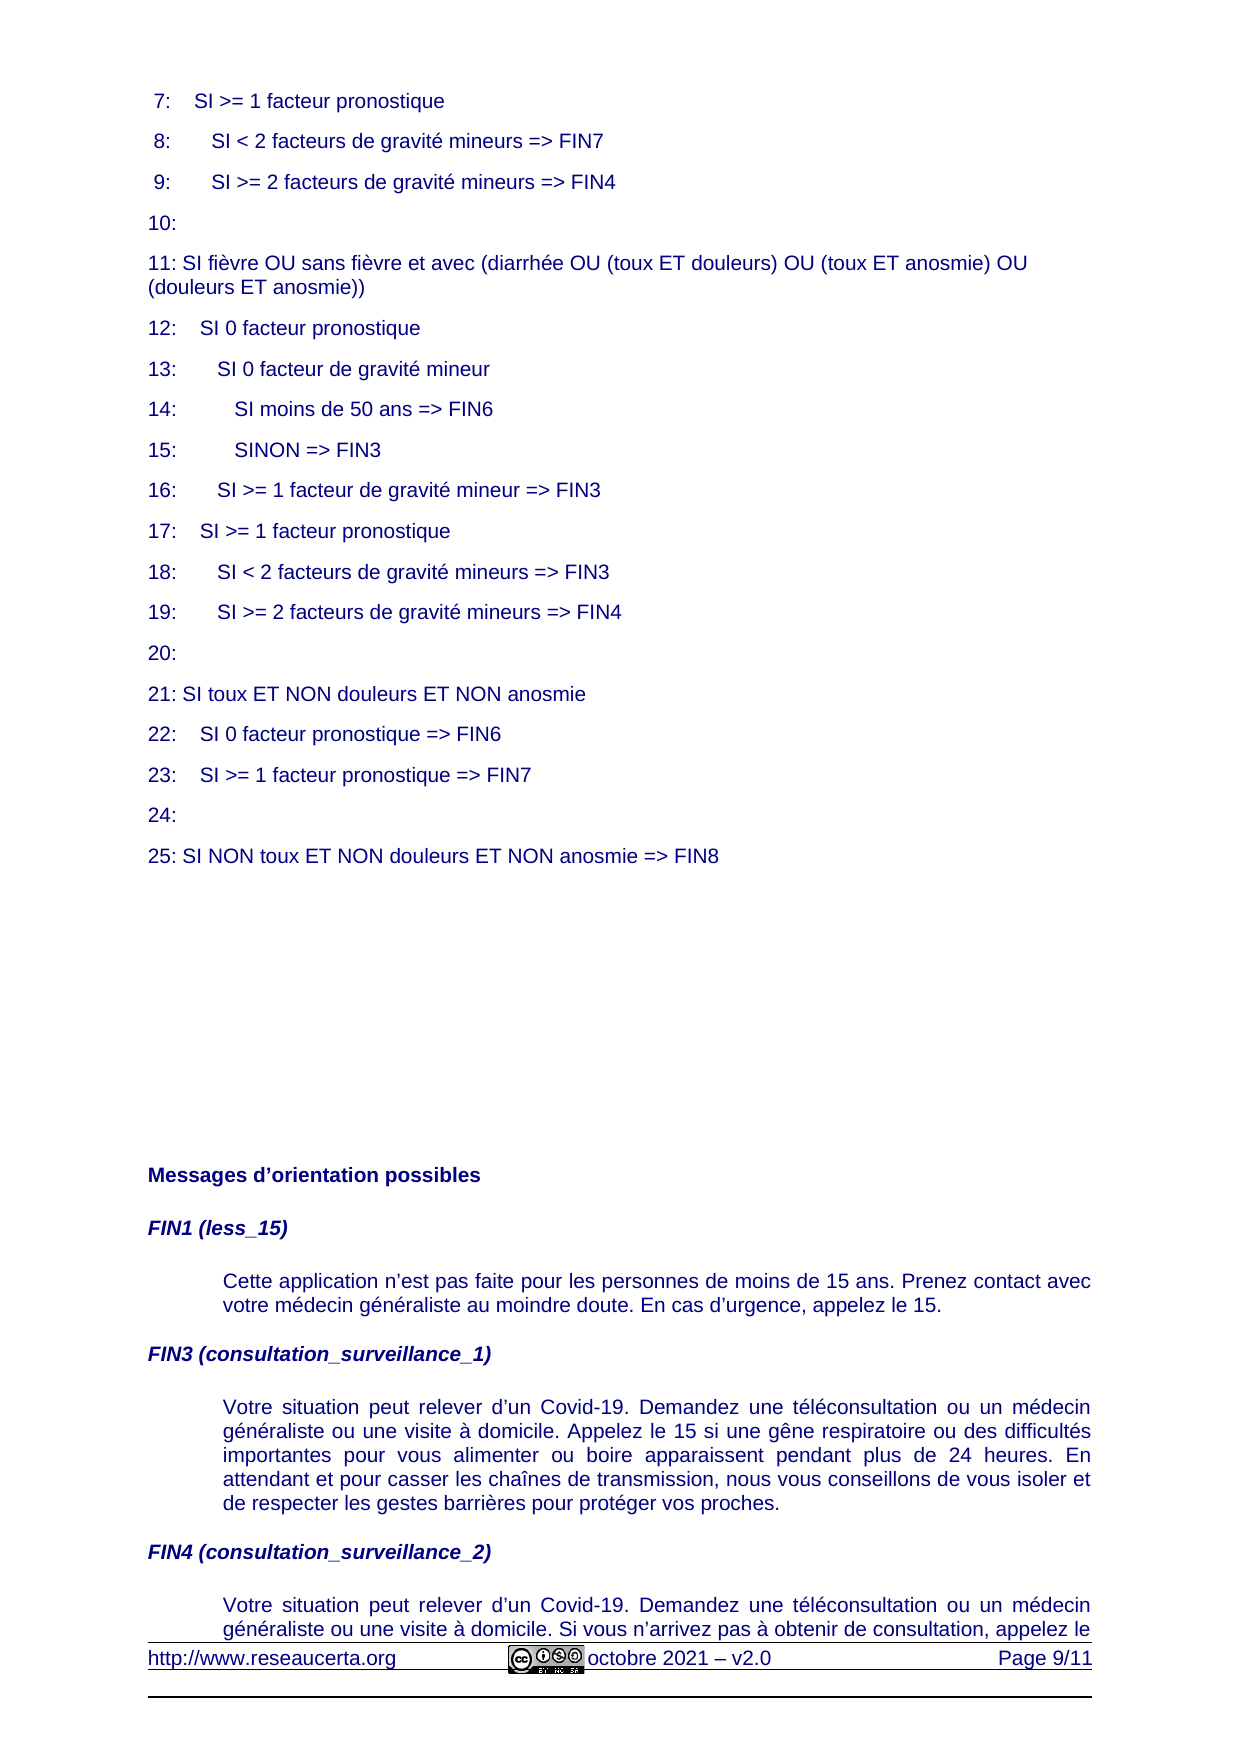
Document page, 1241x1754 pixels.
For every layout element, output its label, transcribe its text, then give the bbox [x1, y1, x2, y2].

text 25: SI NON toux ET NON douleurs ET NON anosmie => FIN8 [148, 844, 1092, 868]
text 21: SI toux ET NON douleurs ET NON anosmie [148, 681, 1092, 705]
text FIN1 (less_15) [148, 1216, 1092, 1240]
text Messages d’orientation possibles [148, 1163, 1092, 1187]
text 11: SI fièvre OU sans fièvre et avec (diarrhée OU (toux ET douleurs) OU (toux ET anosmie) OU (douleurs ET anosmie)) [148, 251, 1092, 299]
text FIN3 (consultation_surveillance_1) [148, 1342, 1092, 1366]
text Cette application n’est pas faite pour les personnes de moins de 15 ans. Prenez contact avec votre médecin généraliste au moindre doute. En cas d’urgence, appelez le 15. [223, 1269, 1092, 1317]
text 20: [148, 641, 1092, 665]
text 17: SI >= 1 facteur pronostique [148, 519, 1092, 543]
text Votre situation peut relever d’un Covid-19. Demandez une téléconsultation ou un médecin généraliste ou une visite à domicile. Appelez le 15 si une gêne respiratoire ou des difficultés importantes pour vous alimenter ou boire apparaissent pendant plus de 24 heures. En attendant et pour casser les chaînes de transmission, nous vous conseillons de vous isoler et de respecter les gestes barrières pour protéger vos proches. [223, 1395, 1092, 1515]
text 7: SI >= 1 facteur pronostique [148, 89, 1092, 113]
text 23: SI >= 1 facteur pronostique => FIN7 [148, 763, 1092, 787]
text 12: SI 0 facteur pronostique [148, 316, 1092, 340]
text 24: [148, 803, 1092, 827]
text FIN4 (consultation_surveillance_2) [148, 1540, 1092, 1564]
text 22: SI 0 facteur pronostique => FIN6 [148, 722, 1092, 746]
text 16: SI >= 1 facteur de gravité mineur => FIN3 [148, 478, 1092, 502]
text 13: SI 0 facteur de gravité mineur [148, 356, 1092, 380]
picture [508, 1645, 585, 1669]
text 18: SI < 2 facteurs de gravité mineurs => FIN3 [148, 559, 1092, 583]
text 14: SI moins de 50 ans => FIN6 [148, 397, 1092, 421]
text 9: SI >= 2 facteurs de gravité mineurs => FIN4 [148, 170, 1092, 194]
picture [508, 1670, 585, 1674]
text 10: [148, 211, 1092, 234]
text 19: SI >= 2 facteurs de gravité mineurs => FIN4 [148, 600, 1092, 624]
text 15: SINON => FIN3 [148, 438, 1092, 462]
text 8: SI < 2 facteurs de gravité mineurs => FIN7 [148, 129, 1092, 153]
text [223, 1593, 1092, 1641]
